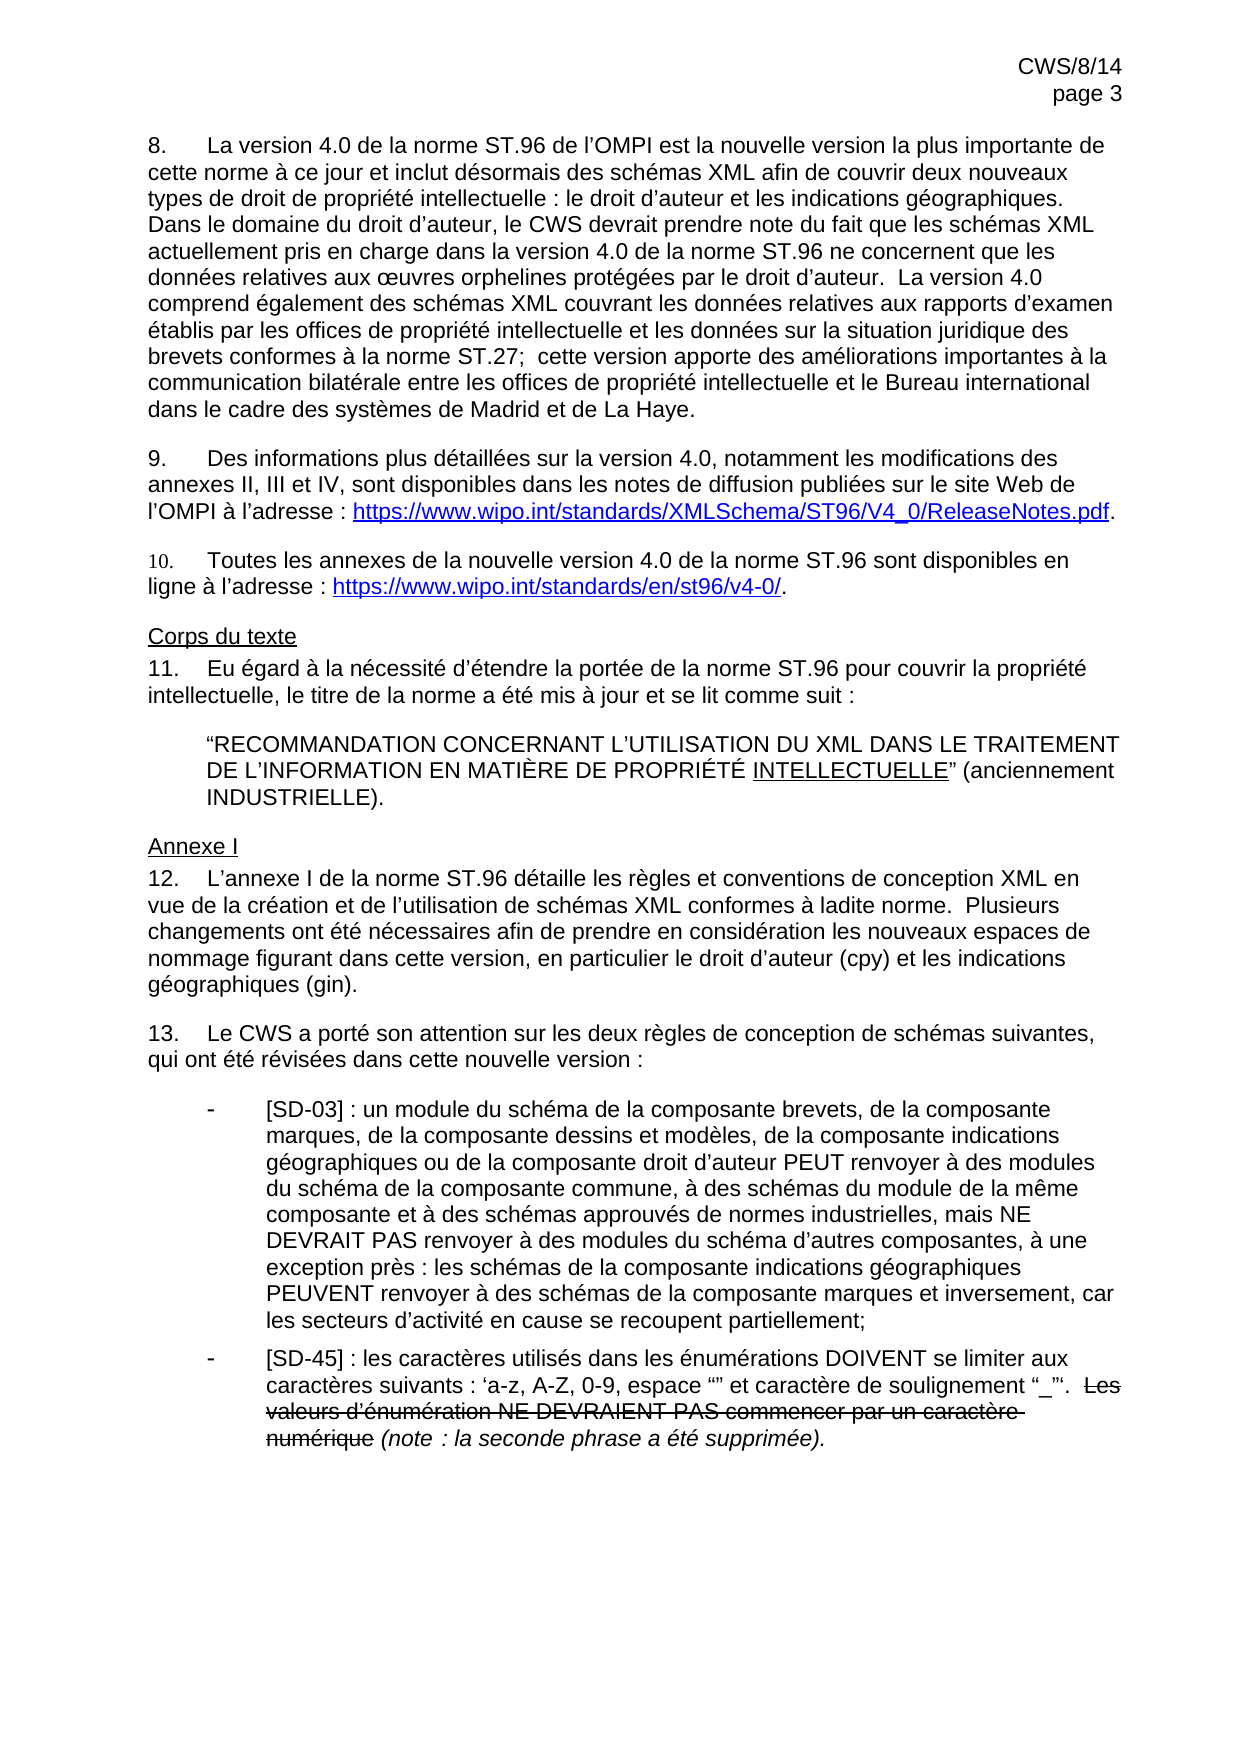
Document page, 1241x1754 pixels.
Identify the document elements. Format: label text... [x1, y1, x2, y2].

text Eu égard à la nécessité d’étendre la portée de la norme ST.96 pour couvrir la propriété intellectuelle, le titre de la norme a été mis à jour et se lit comme suit : [148, 655, 1122, 708]
text Le CWS a porté son attention sur les deux règles de conception de schémas suivantes, qui ont été révisées dans cette nouvelle version : [148, 1020, 1122, 1073]
text La version 4.0 de la norme ST.96 de l’OMPI est la nouvelle version la plus importante de cette norme à ce jour et inclut désormais des schémas XML afin de couvrir deux nouveaux types de droit de propriété intellectuelle : le droit d’auteur et les indications géographiques. Dans le domaine du droit d’auteur, le CWS devrait prendre note du fait que les schémas XML actuellement pris en charge dans la version 4.0 de la norme ST.96 ne concernent que les données relatives aux œuvres orphelines protégées par le droit d’auteur. La version 4.0 comprend également des schémas XML couvrant les données relatives aux rapports d’examen établis par les offices de propriété intellectuelle et les données sur la situation juridique des brevets conformes à la norme ST.27; cette version apporte des améliorations importantes à la communication bilatérale entre les offices de propriété intellectuelle et le Bureau international dans le cadre des systèmes de Madrid et de La Haye. [148, 132, 1122, 422]
text “RECOMMANDATION CONCERNANT L’UTILISATION DU XML DANS LE TRAITEMENT DE L’INFORMATION EN MATIÈRE DE PROPRIÉTÉ INTELLECTUELLE” (anciennement INDUSTRIELLE). [206, 731, 1122, 810]
text Toutes les annexes de la nouvelle version 4.0 de la norme ST.96 sont disponibles en ligne à l’adresse : https://www.wipo.int/standards/en/st96/v4-0/. [148, 547, 1122, 600]
text L’annexe I de la norme ST.96 détaille les règles et conventions de conception XML en vue de la création et de l’utilisation de schémas XML conformes à ladite norme. Plusieurs changements ont été nécessaires afin de prendre en considération les nouveaux espaces de nommage figurant dans cette version, en particulier le droit d’auteur (cpy) et les indications géographiques (gin). [148, 865, 1122, 997]
subtitle Corps du texte [148, 623, 1122, 649]
list [SD-03] : un module du schéma de la composante brevets, de la composante marques, de la composante dessins et modèles, de la composante indications géographiques ou de la composante droit d’auteur PEUT renvoyer à des modules du schéma de la composante commune, à des schémas du module de la même composante et à des schémas approuvés de normes industrielles, mais NE DEVRAIT PAS renvoyer à des modules du schéma d’autres composantes, à une exception près : les schémas de la composante indications géographiques PEUVENT renvoyer à des schémas de la composante marques et inversement, car les secteurs d’activité en cause se recoupent partiellement; [207, 1096, 1122, 1333]
subtitle Annexe I [148, 833, 1122, 859]
list [SD-45] : les caractères utilisés dans les énumérations DOIVENT se limiter aux caractères suivants : ‘a-z, A-Z, 0-9, espace “” et caractère de soulignement “_”‘. Les valeurs d’énumération NE DEVRAIENT PAS commencer par un caractère numérique (note : la seconde phrase a été supprimée). [207, 1345, 1122, 1451]
text Des informations plus détaillées sur la version 4.0, notamment les modifications des annexes II, III et IV, sont disponibles dans les notes de diffusion publiées sur le site Web de l’OMPI à l’adresse : https://www.wipo.int/standards/XMLSchema/ST96/V4_0/ReleaseNotes.pdf. [148, 445, 1122, 524]
